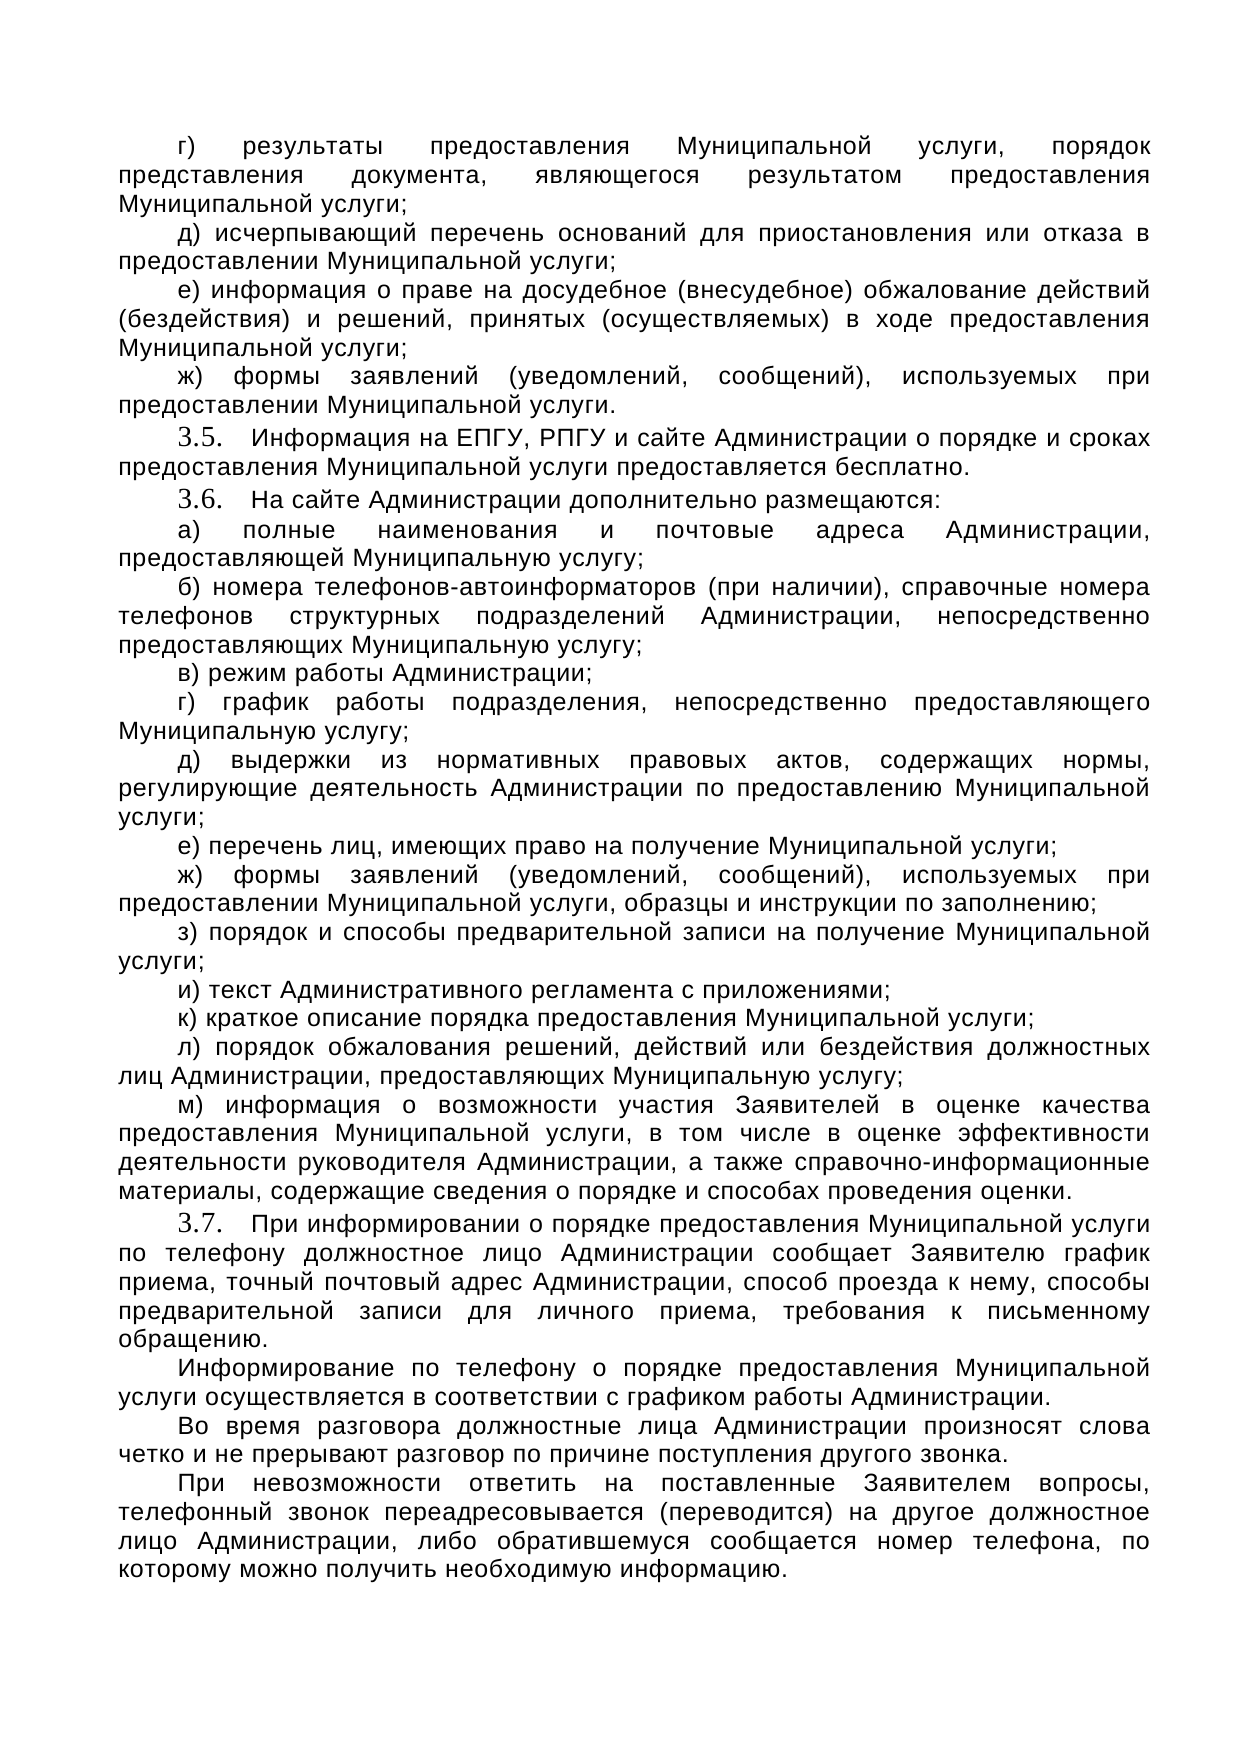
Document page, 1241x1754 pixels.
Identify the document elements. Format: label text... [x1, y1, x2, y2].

text к) краткое описание порядка предоставления Муниципальной услуги; [118, 1003, 1152, 1032]
text Во время разговора должностные лица Администрации произносят слова четко и не прерывают разговор по причине поступления другого звонка. [118, 1411, 1152, 1468]
text При невозможности ответить на поставленные Заявителем вопросы, телефонный звонок переадресовывается (переводится) на другое должностное лицо Администрации, либо обратившемуся сообщается номер телефона, по которому можно получить необходимую информацию. [118, 1468, 1152, 1583]
text б) номера телефонов-автоинформаторов (при наличии), справочные номера телефонов структурных подразделений Администрации, непосредственно предоставляющих Муниципальную услугу; [118, 572, 1152, 658]
text Информирование по телефону о порядке предоставления Муниципальной услуги осуществляется в соответствии с графиком работы Администрации. [118, 1353, 1152, 1411]
text в) режим работы Администрации; [118, 658, 1152, 687]
text а) полные наименования и почтовые адреса Администрации, предоставляющей Муниципальную услугу; [118, 515, 1152, 572]
text л) порядок обжалования решений, действий или бездействия должностных лиц Администрации, предоставляющих Муниципальную услугу; [118, 1032, 1152, 1090]
text з) порядок и способы предварительной записи на получение Муниципальной услуги; [118, 917, 1152, 975]
list На сайте Администрации дополнительно размещаются: [118, 481, 1152, 515]
text г) результаты предоставления Муниципальной услуги, порядок представления документа, являющегося результатом предоставления Муниципальной услуги; [118, 131, 1152, 218]
text е) перечень лиц, имеющих право на получение Муниципальной услуги; [118, 831, 1152, 860]
text е) информация о праве на досудебное (внесудебное) обжалование действий (бездействия) и решений, принятых (осуществляемых) в ходе предоставления Муниципальной услуги; [118, 275, 1152, 361]
text д) исчерпывающий перечень оснований для приостановления или отказа в предоставлении Муниципальной услуги; [118, 218, 1152, 275]
list При информировании о порядке предоставления Муниципальной услуги по телефону должностное лицо Администрации сообщает Заявителю график приема, точный почтовый адрес Администрации, способ проезда к нему, способы предварительной записи для личного приема, требования к письменному обращению. [118, 1205, 1152, 1353]
text ж) формы заявлений (уведомлений, сообщений), используемых при предоставлении Муниципальной услуги, образцы и инструкции по заполнению; [118, 860, 1152, 917]
list Информация на ЕПГУ, РПГУ и сайте Администрации о порядке и сроках предоставления Муниципальной услуги предоставляется бесплатно. [118, 419, 1152, 481]
text ж) формы заявлений (уведомлений, сообщений), используемых при предоставлении Муниципальной услуги. [118, 361, 1152, 419]
text м) информация о возможности участия Заявителей в оценке качества предоставления Муниципальной услуги, в том числе в оценке эффективности деятельности руководителя Администрации, а также справочно-информационные материалы, содержащие сведения о порядке и способах проведения оценки. [118, 1090, 1152, 1205]
text д) выдержки из нормативных правовых актов, содержащих нормы, регулирующие деятельность Администрации по предоставлению Муниципальной услуги; [118, 745, 1152, 831]
text и) текст Административного регламента с приложениями; [118, 975, 1152, 1003]
text г) график работы подразделения, непосредственно предоставляющего Муниципальную услугу; [118, 687, 1152, 745]
